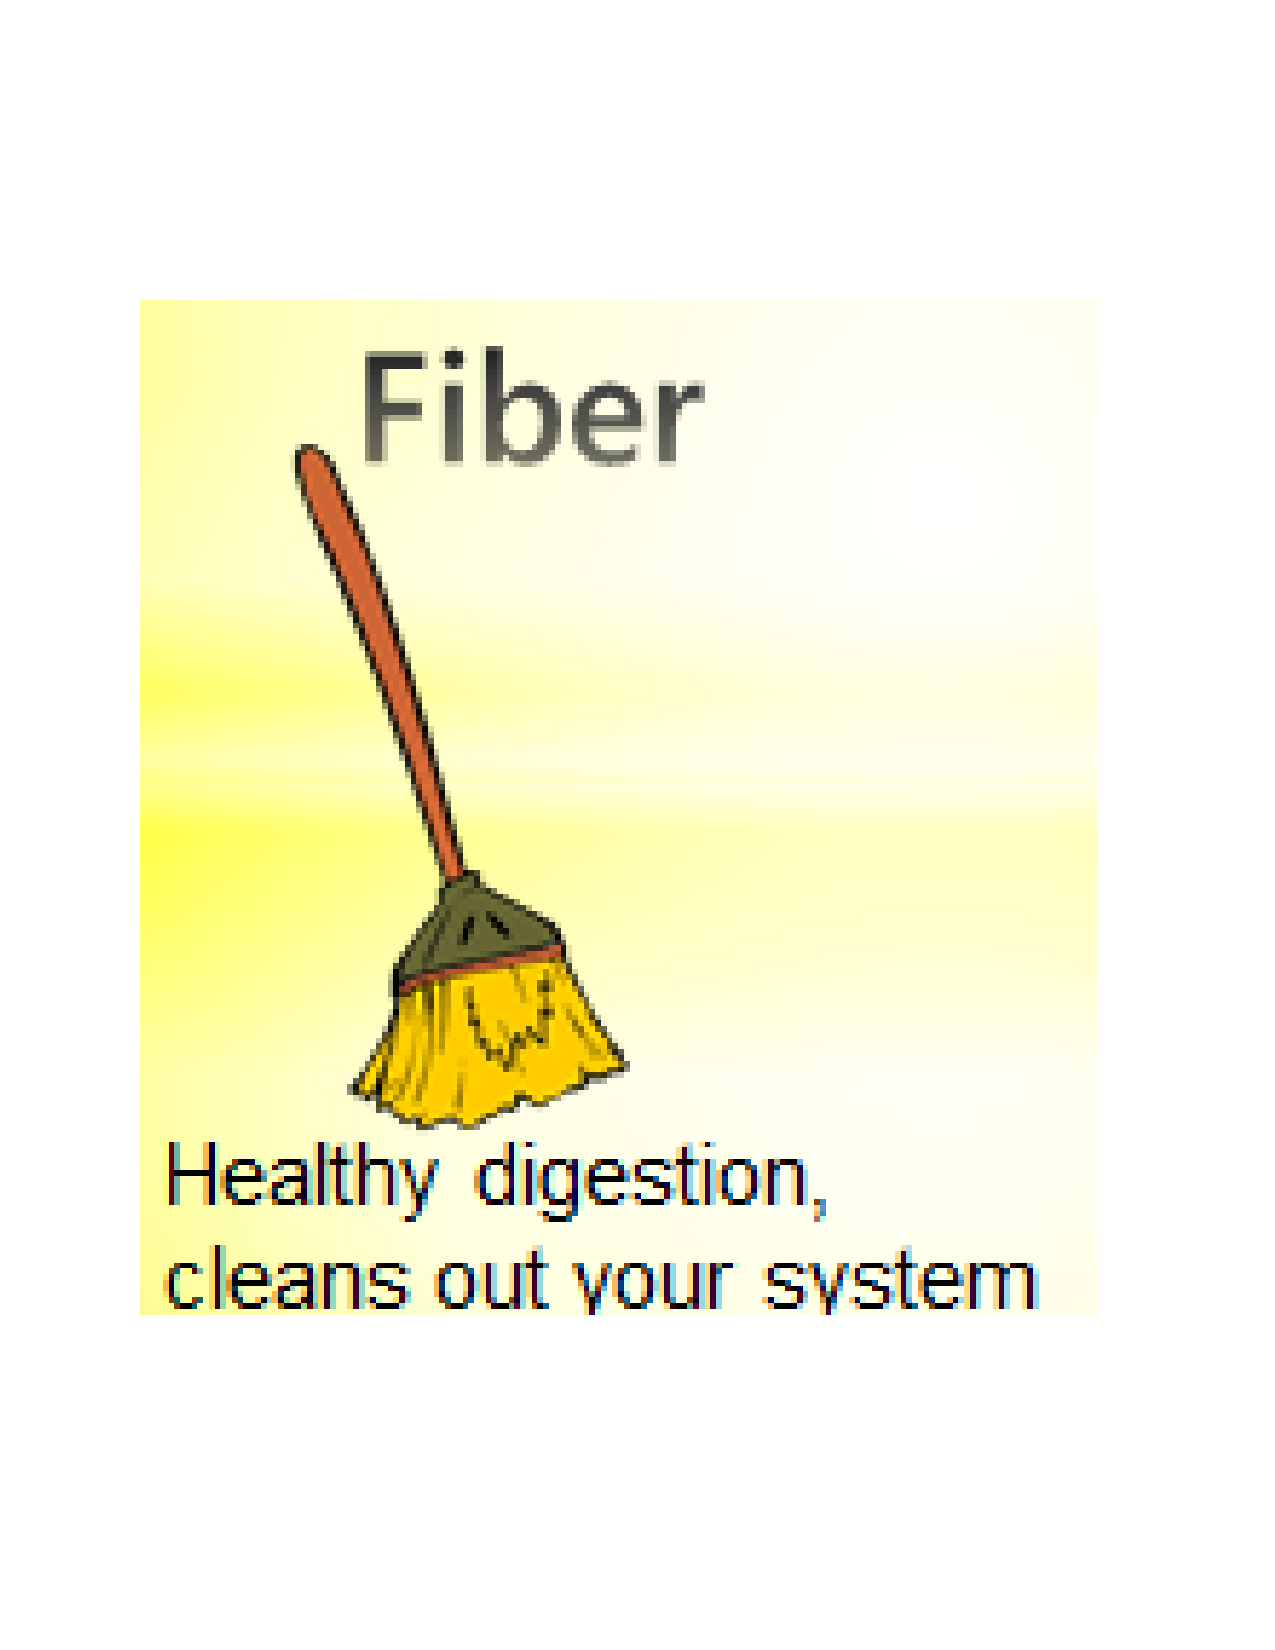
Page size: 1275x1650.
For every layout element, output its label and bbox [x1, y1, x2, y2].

picture [140, 300, 1097, 1315]
